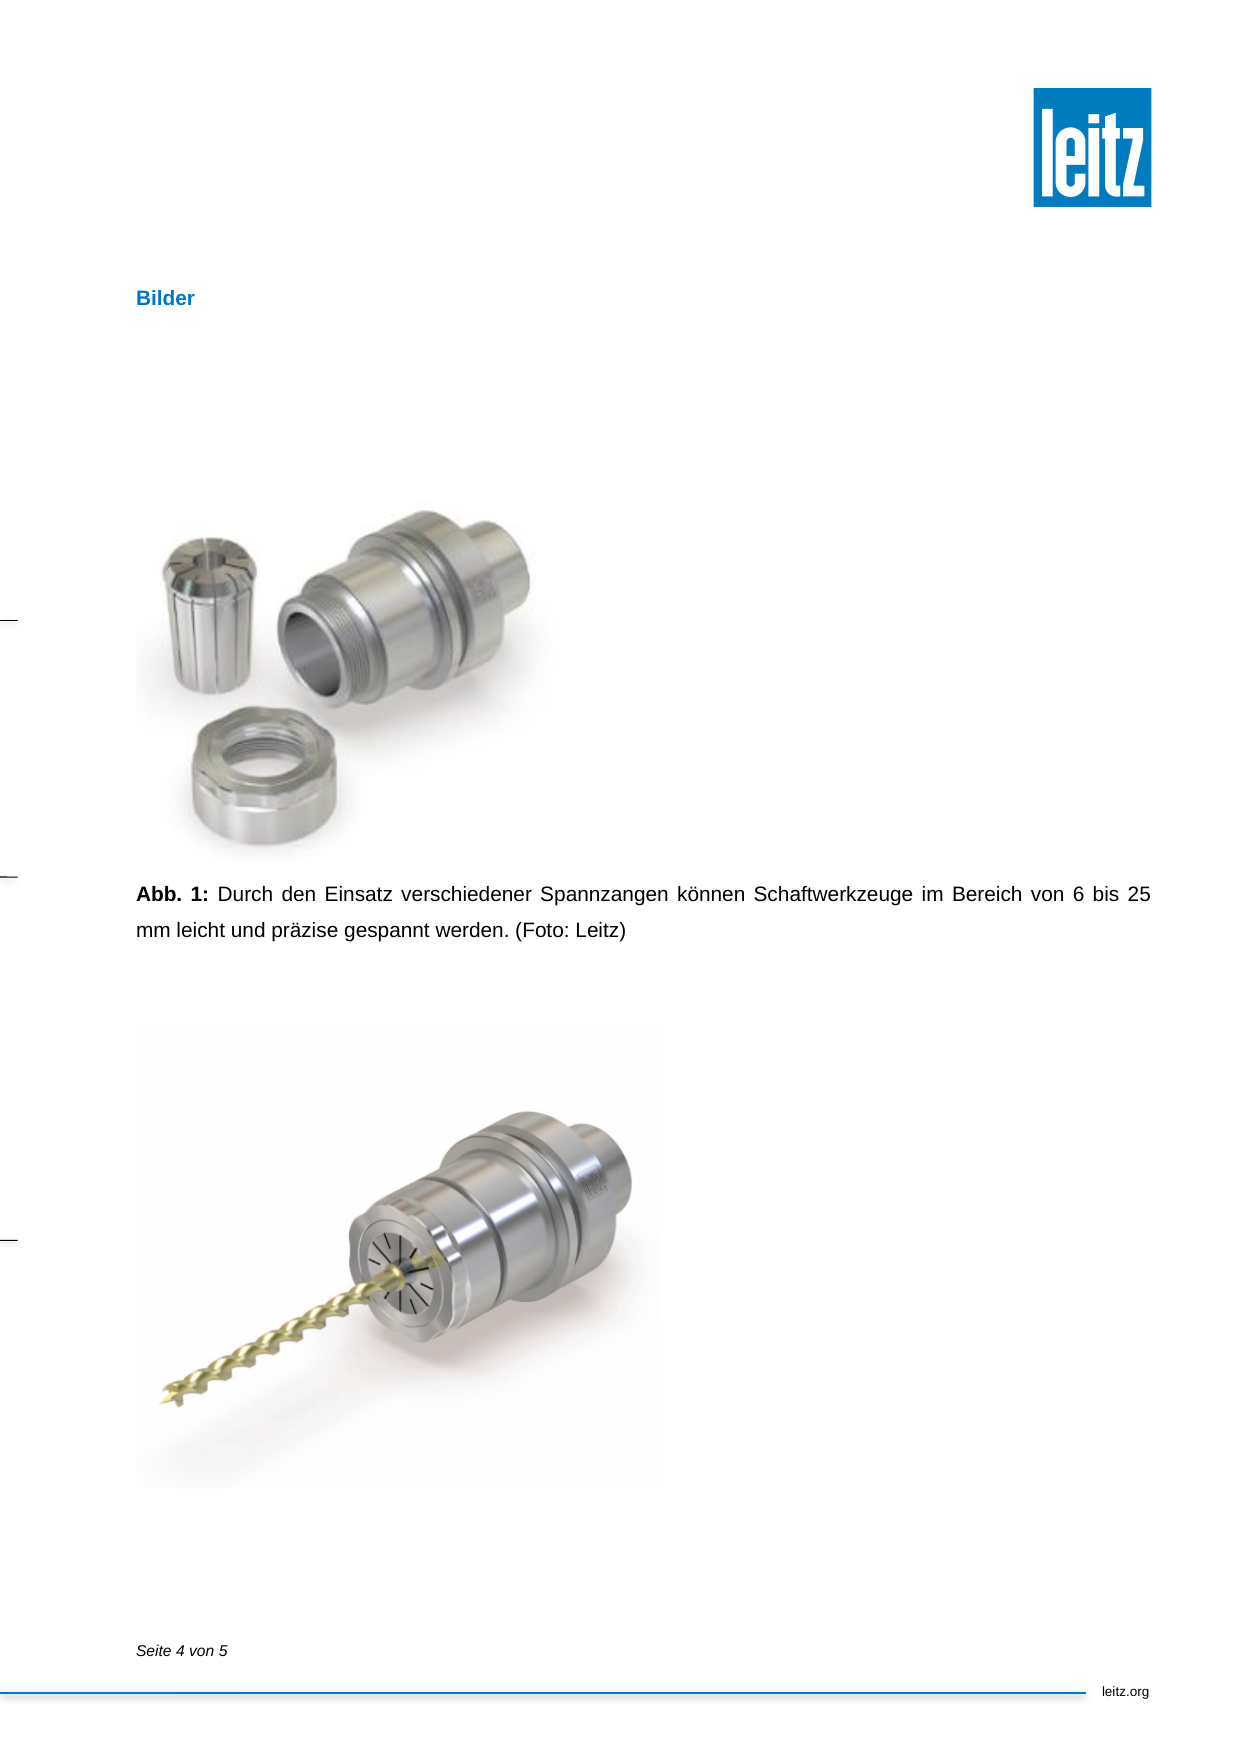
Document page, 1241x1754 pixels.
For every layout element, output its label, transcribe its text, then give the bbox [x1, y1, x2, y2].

picture [1123, 128, 1144, 196]
picture [1103, 114, 1120, 196]
picture [1056, 128, 1085, 196]
picture [135, 450, 558, 865]
picture [135, 1025, 661, 1489]
picture [1088, 128, 1099, 196]
picture [1088, 115, 1099, 123]
picture [1043, 109, 1052, 196]
text Abb. 1: Durch den Einsatz verschiedener Spannzangen können Schaftwerkzeuge im Bereich von 6 bis 25 mm leicht und präzise gespannt werden. (Foto: Leitz) [136, 882, 1152, 942]
